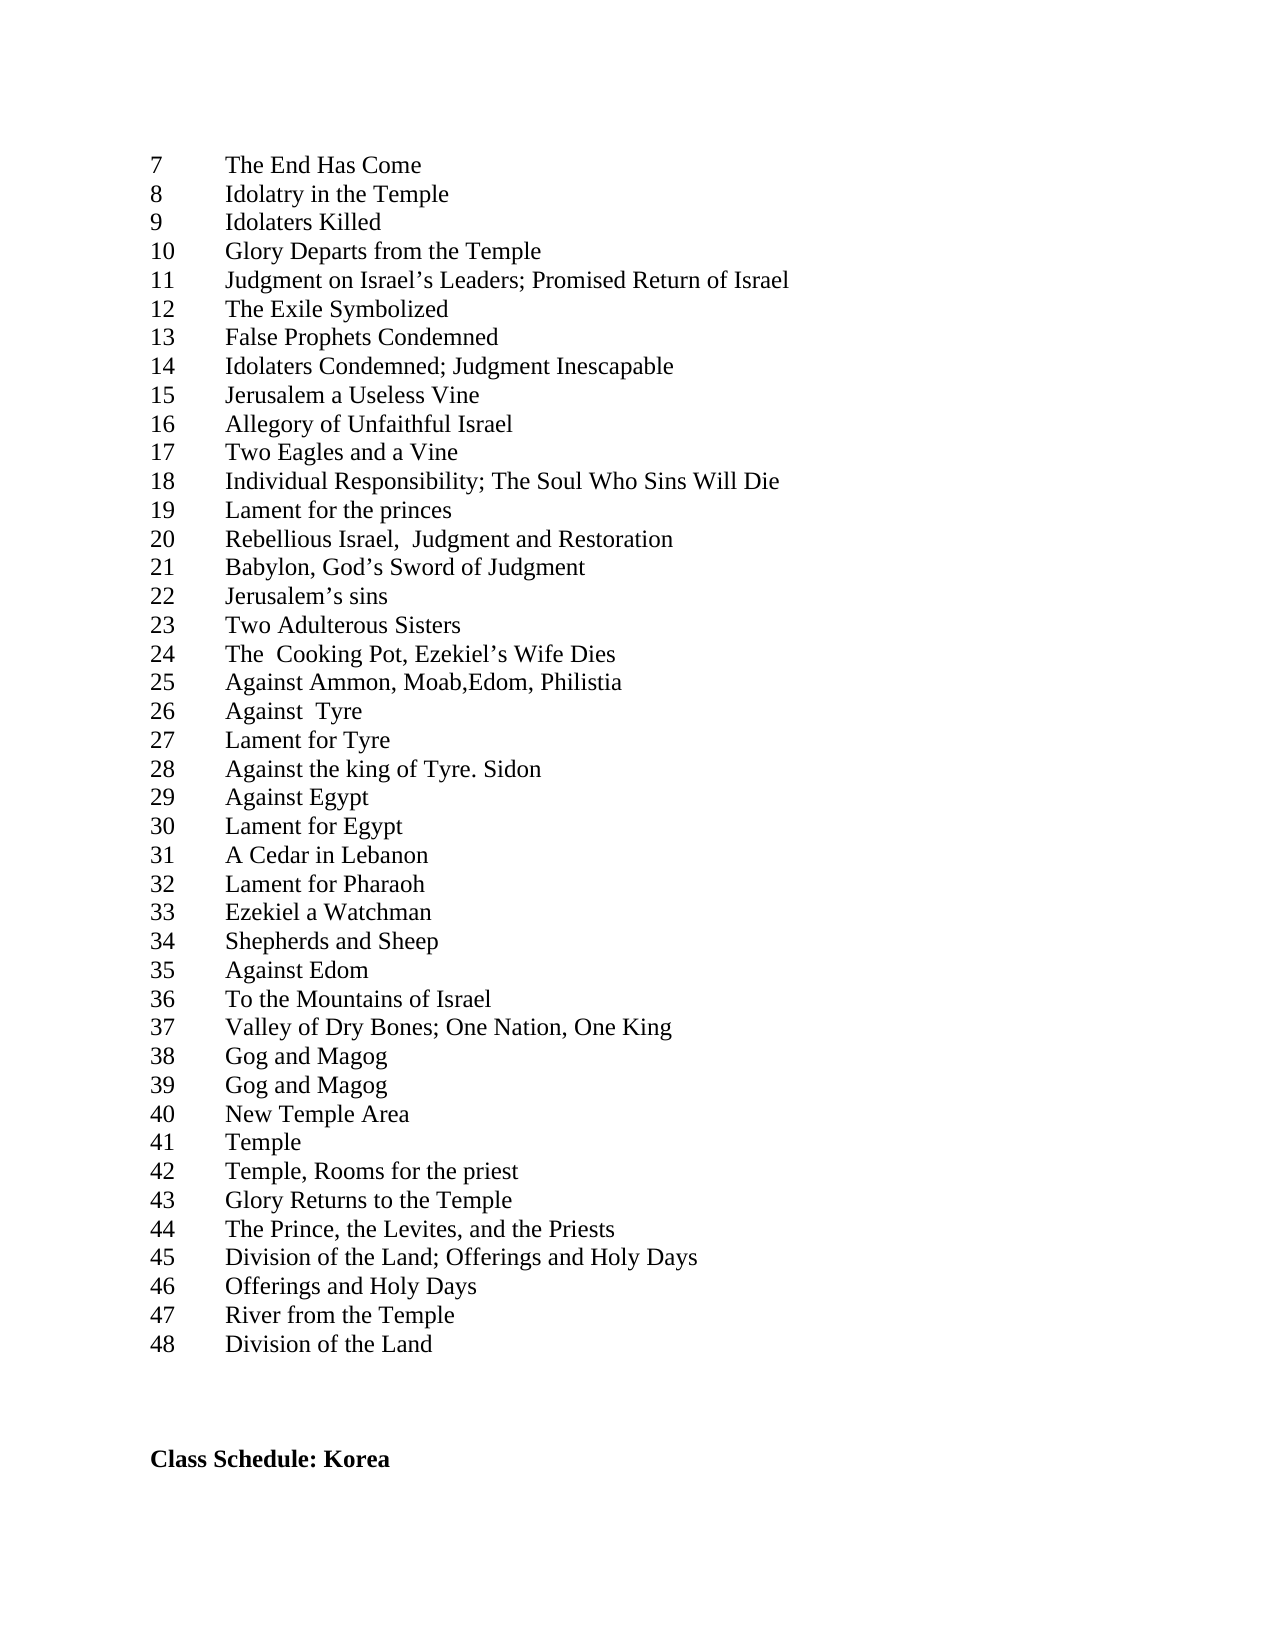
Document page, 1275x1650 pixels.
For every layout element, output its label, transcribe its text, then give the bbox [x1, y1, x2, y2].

text 19 Lament for the princes [150, 495, 1125, 524]
text 12 The Exile Symbolized [150, 294, 1125, 322]
text 32 Lament for Pharaoh [150, 869, 1125, 897]
text 27 Lament for Tyre [150, 725, 1125, 754]
text 41 Temple [150, 1127, 1125, 1156]
text 29 Against Egypt [150, 782, 1125, 811]
text 38 Gog and Magog [150, 1041, 1125, 1070]
text 46 Offerings and Holy Days [150, 1271, 1125, 1300]
text 26 Against Tyre [150, 696, 1125, 725]
text 13 False Prophets Condemned [150, 322, 1125, 351]
text 8 Idolatry in the Temple [150, 179, 1125, 207]
text 36 To the Mountains of Israel [150, 984, 1125, 1012]
text 18 Individual Responsibility; The Soul Who Sins Will Die [150, 466, 1125, 495]
text 14 Idolaters Condemned; Judgment Inescapable [150, 351, 1125, 380]
text 16 Allegory of Unfaithful Israel [150, 409, 1125, 437]
text 45 Division of the Land; Offerings and Holy Days [150, 1242, 1125, 1271]
text 9 Idolaters Killed [150, 207, 1125, 236]
text 44 The Prince, the Levites, and the Priests [150, 1214, 1125, 1242]
text 25 Against Ammon, Moab,Edom, Philistia [150, 667, 1125, 696]
text 43 Glory Returns to the Temple [150, 1185, 1125, 1214]
text 20 Rebellious Israel, Judgment and Restoration [150, 524, 1125, 552]
text 39 Gog and Magog [150, 1070, 1125, 1099]
text 22 Jerusalem’s sins [150, 581, 1125, 610]
text 17 Two Eagles and a Vine [150, 437, 1125, 466]
text 10 Glory Departs from the Temple [150, 236, 1125, 265]
text 37 Valley of Dry Bones; One Nation, One King [150, 1012, 1125, 1041]
text 7 The End Has Come [150, 150, 1125, 179]
text 11 Judgment on Israel’s Leaders; Promised Return of Israel [150, 265, 1125, 294]
text 15 Jerusalem a Useless Vine [150, 380, 1125, 409]
text 21 Babylon, God’s Sword of Judgment [150, 552, 1125, 581]
text 40 New Temple Area [150, 1099, 1125, 1127]
text 33 Ezekiel a Watchman [150, 897, 1125, 926]
text 24 The Cooking Pot, Ezekiel’s Wife Dies [150, 639, 1125, 667]
text 30 Lament for Egypt [150, 811, 1125, 840]
text 28 Against the king of Tyre. Sidon [150, 754, 1125, 782]
text 31 A Cedar in Lebanon [150, 840, 1125, 869]
text 34 Shepherds and Sheep [150, 926, 1125, 955]
text 47 River from the Temple [150, 1300, 1125, 1329]
text 23 Two Adulterous Sisters [150, 610, 1125, 639]
text 42 Temple, Rooms for the priest [150, 1156, 1125, 1185]
text Class Schedule: Korea [150, 1444, 1125, 1472]
text 35 Against Edom [150, 955, 1125, 984]
text 48 Division of the Land [150, 1329, 1125, 1357]
